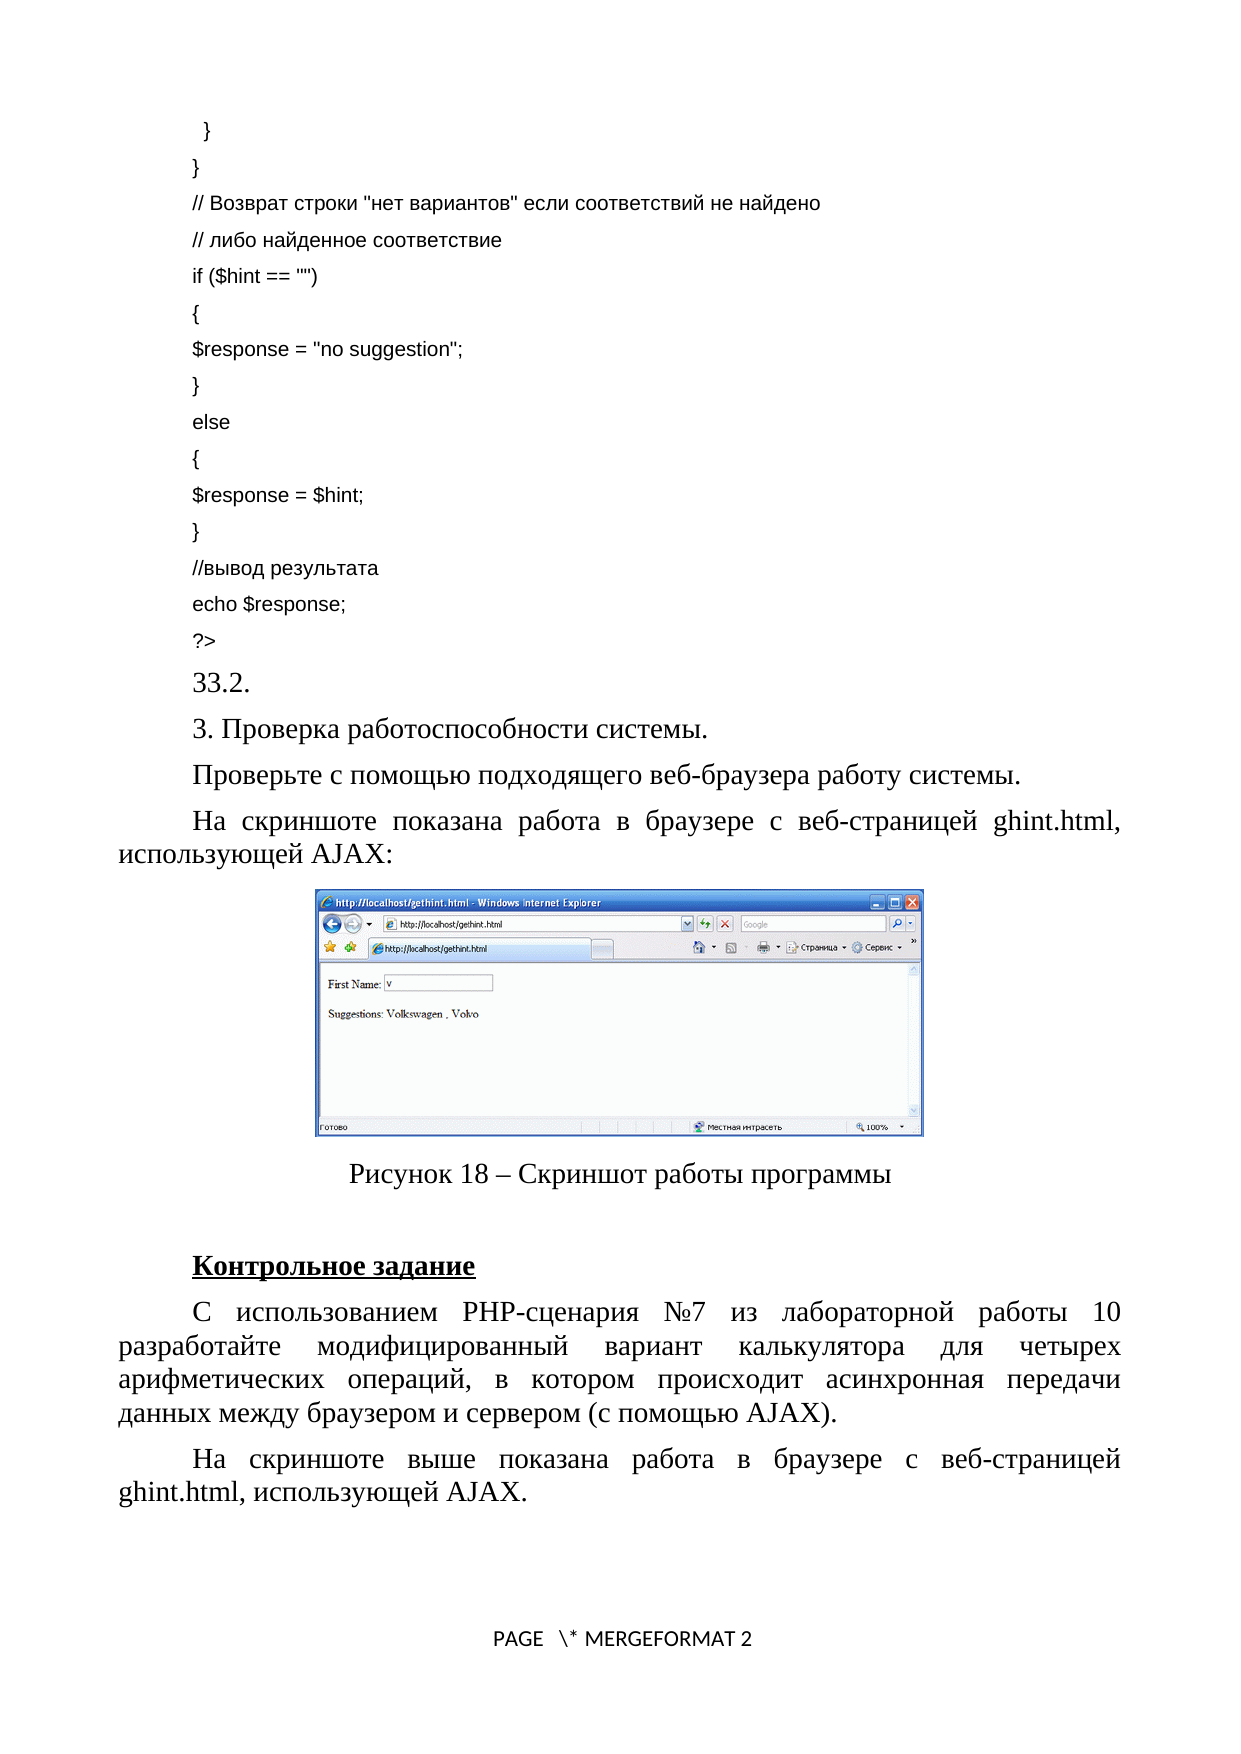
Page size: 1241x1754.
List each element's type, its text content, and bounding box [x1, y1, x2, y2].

text $response = $hint; [118, 483, 1122, 507]
text $response = "no suggestion"; [118, 337, 1122, 361]
text ?> [118, 628, 1122, 652]
text 3. Проверка работоспособности системы. [118, 711, 1122, 744]
text else [118, 410, 1122, 434]
text } [118, 519, 1122, 543]
text } [118, 373, 1122, 397]
text } [118, 118, 1122, 142]
text { [118, 300, 1122, 324]
text // Возврат строки "нет вариантов" если соответствий не найдено [118, 191, 1122, 215]
text //вывод результата [118, 556, 1122, 579]
text На скриншоте выше показана работа в браузере с веб-страницей ghint.html, использующей AJAX. [118, 1441, 1122, 1508]
text Рисунок 18 – Скриншот работы программы [118, 1156, 1122, 1190]
text if ($hint == "") [118, 264, 1122, 288]
text На скриншоте показана работа в браузере с веб-страницей ghint.html, использующей AJAX: [118, 803, 1122, 870]
text 33.2. [118, 665, 1122, 698]
text Контрольное задание [118, 1248, 1122, 1282]
text echo $response; [118, 592, 1122, 616]
text // либо найденное соответствие [118, 227, 1122, 251]
text С использованием PHP-сценария №7 из лабораторной работы 10 разработайте модифицированный вариант калькулятора для четырех арифметических операций, в котором происходит асинхронная передачи данных между браузером и сервером (с помощью AJAX). [118, 1294, 1122, 1428]
picture [311, 882, 929, 1144]
text { [118, 446, 1122, 470]
text Проверьте с помощью подходящего веб-браузера работу системы. [118, 757, 1122, 791]
text } [118, 154, 1122, 178]
